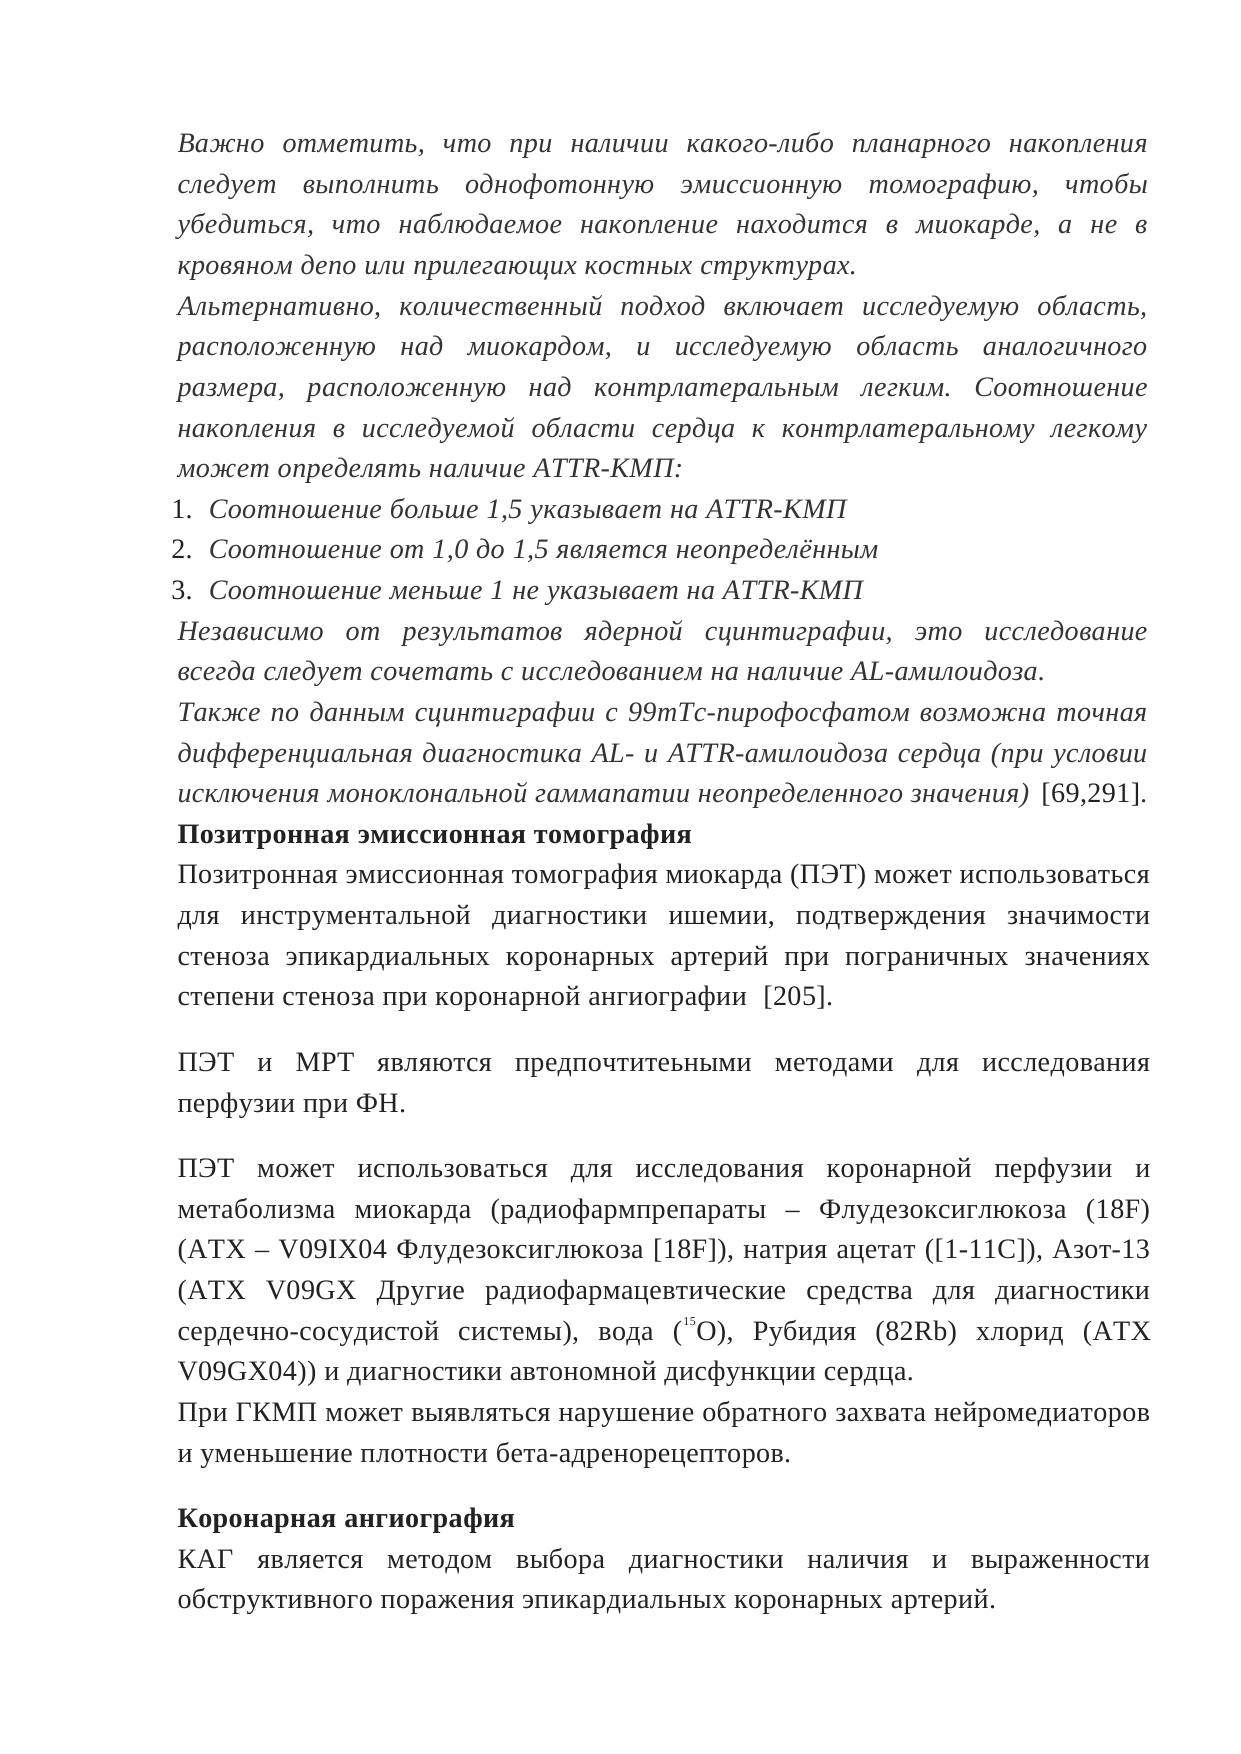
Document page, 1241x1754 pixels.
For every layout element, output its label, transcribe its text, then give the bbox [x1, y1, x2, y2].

text Независимо от результатов ядерной сцинтиграфии, это исследование всегда следует сочетать с исследованием на наличие AL-амилоидоза. [177, 606, 1152, 687]
list Соотношение от 1,0 до 1,5 является неопределённым [171, 524, 1152, 565]
text Позитронная эмиссионная томография миокарда (ПЭТ) может использоваться для инструментальной диагностики ишемии, подтверждения значимости стеноза эпикардиальных коронарных артерий при пограничных значениях степени стеноза при коронарной ангиографии [205]. [177, 849, 1152, 1012]
list Соотношение меньше 1 не указывает на ATTR-КМП [171, 565, 1152, 606]
text Позитронная эмиссионная томография [177, 809, 1152, 849]
text Коронарная ангиография [177, 1493, 1152, 1534]
text ПЭТ и МРТ являются предпочтитеьными методами для исследования перфузии при ФН. [177, 1037, 1152, 1118]
text ПЭТ может использоваться для исследования коронарной перфузии и метаболизма миокарда (радиофармпрепараты – Флудезоксиглюкоза (18F) (АТХ – V09IX04 Флудезоксиглюкоза [18F]), натрия ацетат ([1-11C]), Азот-13 (АТХ V09GX Другие радиофармацевтические средства для диагностики сердечно-сосудистой системы), вода (15O), Рубидия (82Rb) хлорид (АТХ V09GX04)) и диагностики автономной дисфункции сердца. [177, 1143, 1152, 1387]
text Важно отметить, что при наличии какого-либо планарного накопления следует выполнить однофотонную эмиссионную томографию, чтобы убедиться, что наблюдаемое накопление находится в миокарде, а не в кровяном депо или прилегающих костных структурах. [177, 118, 1152, 281]
text При ГКМП может выявляться нарушение обратного захвата нейромедиаторов и уменьшение плотности бета-адренорецепторов. [177, 1387, 1152, 1468]
text КАГ является методом выбора диагностики наличия и выраженности обструктивного поражения эпикардиальных коронарных артерий. [177, 1534, 1152, 1615]
list Соотношение больше 1,5 указывает на ATTR-КМП [171, 484, 1152, 524]
text Также по данным сцинтиграфии с 99mTc-пирофосфатом возможна точная дифференциальная диагностика AL- и ATTR-амилоидоза сердца (при условии исключения моноклональной гаммапатии неопределенного значения) [69,291]. [177, 687, 1152, 809]
text Альтернативно, количественный подход включает исследуемую область, расположенную над миокардом, и исследуемую область аналогичного размера, расположенную над контрлатеральным легким. Соотношение накопления в исследуемой области сердца к контрлатеральному легкому может определять наличие ATTR-КМП: [177, 281, 1152, 484]
